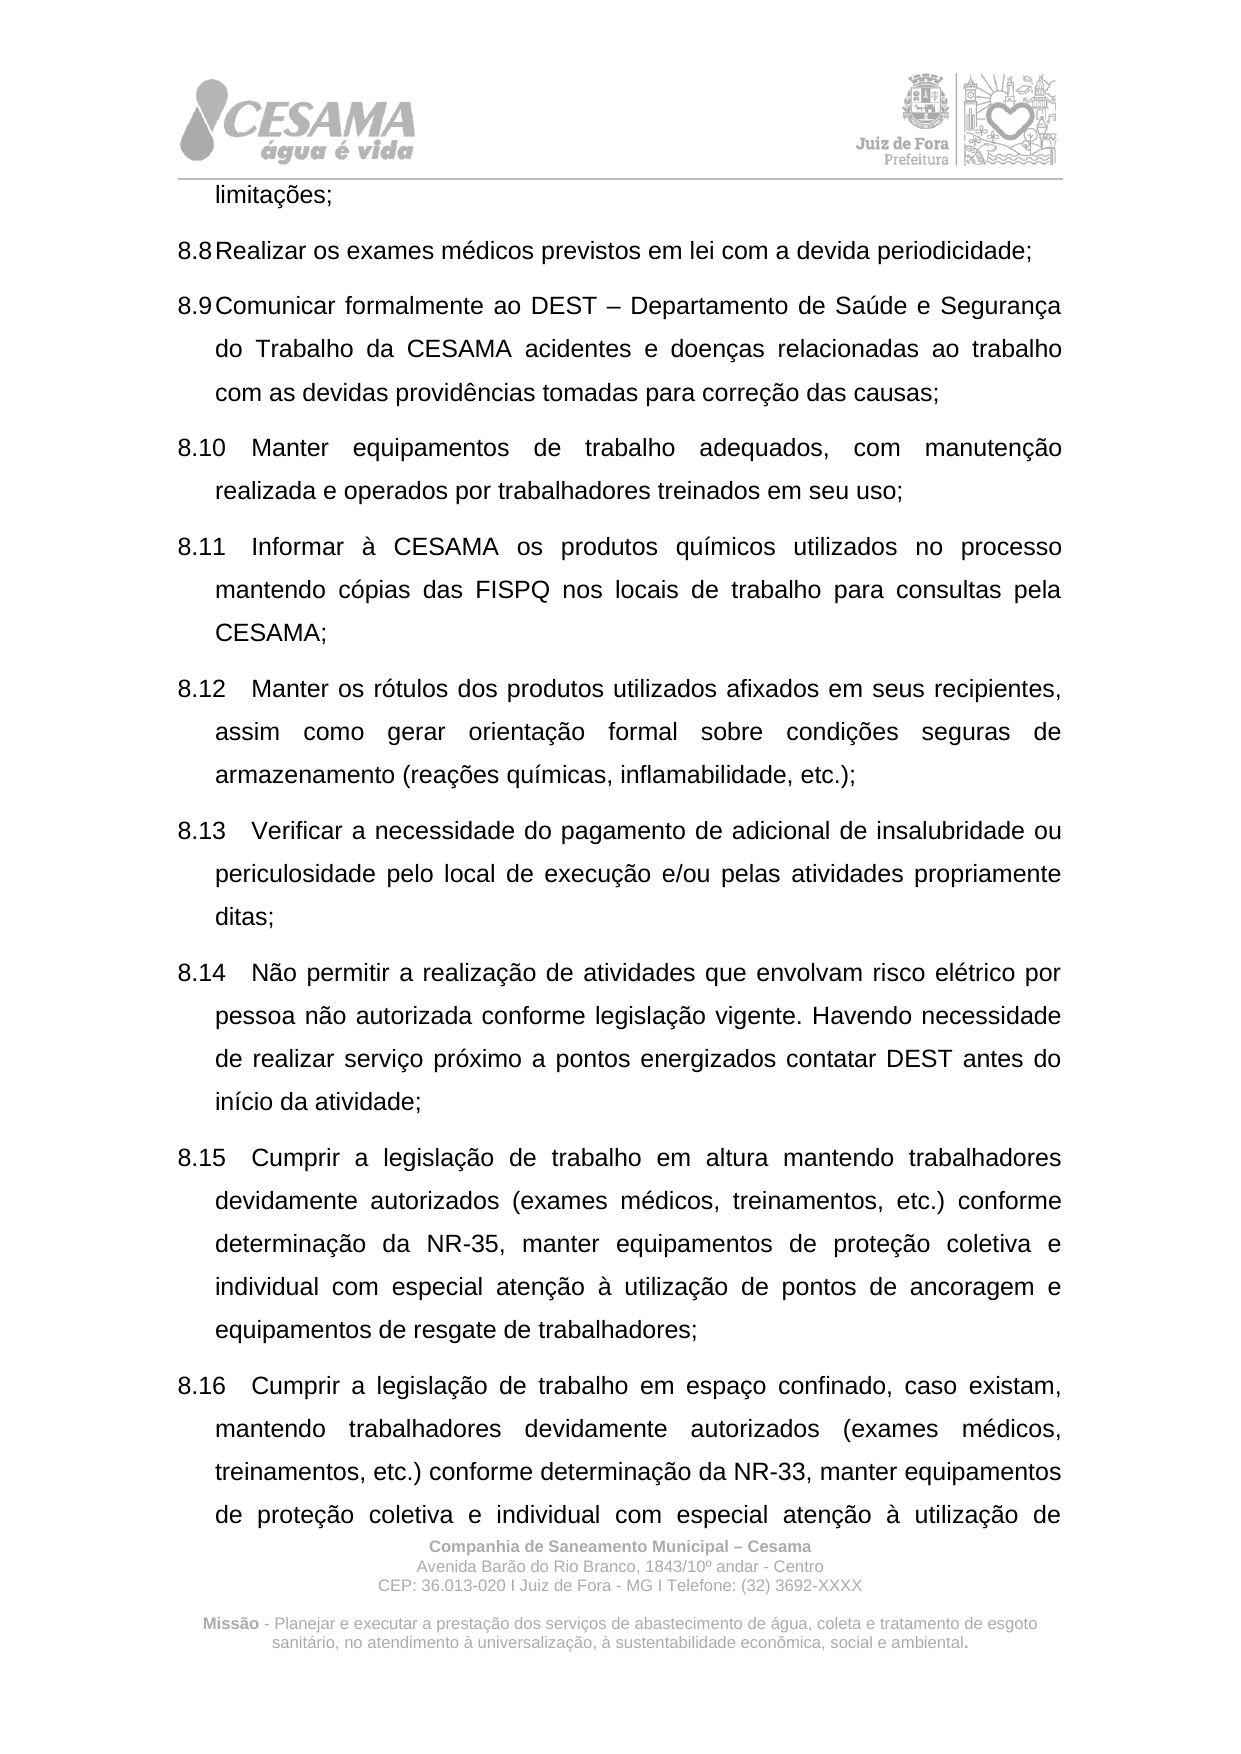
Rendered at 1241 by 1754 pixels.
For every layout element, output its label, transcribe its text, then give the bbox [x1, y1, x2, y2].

list Informar à CESAMA os produtos químicos utilizados no processo mantendo cópias das FISPQ nos locais de trabalho para consultas pela CESAMA; [177, 532, 1063, 647]
list Comunicar formalmente ao DEST – Departamento de Saúde e Segurança do Trabalho da CESAMA acidentes e doenças relacionadas ao trabalho com as devidas providências tomadas para correção das causas; [177, 291, 1063, 406]
list Manter os rótulos dos produtos utilizados afixados em seus recipientes, assim como gerar orientação formal sobre condições seguras de armazenamento (reações químicas, inflamabilidade, etc.); [177, 674, 1063, 789]
list Manter equipamentos de trabalho adequados, com manutenção realizada e operados por trabalhadores treinados em seu uso; [177, 433, 1063, 505]
list Verificar a necessidade do pagamento de adicional de insalubridade ou periculosidade pelo local de execução e/ou pelas atividades propriamente ditas; [177, 816, 1063, 931]
list Não permitir a realização de atividades que envolvam risco elétrico por pessoa não autorizada conforme legislação vigente. Havendo necessidade de realizar serviço próximo a pontos energizados contatar DEST antes do início da atividade; [177, 957, 1063, 1116]
list Cumprir a legislação de trabalho em altura mantendo trabalhadores devidamente autorizados (exames médicos, treinamentos, etc.) conforme determinação da NR-35, manter equipamentos de proteção coletiva e individual com especial atenção à utilização de pontos de ancoragem e equipamentos de resgate de trabalhadores; [177, 1142, 1063, 1344]
list Realizar os exames médicos previstos em lei com a devida periodicidade; [177, 236, 1063, 264]
picture [177, 73, 1063, 180]
